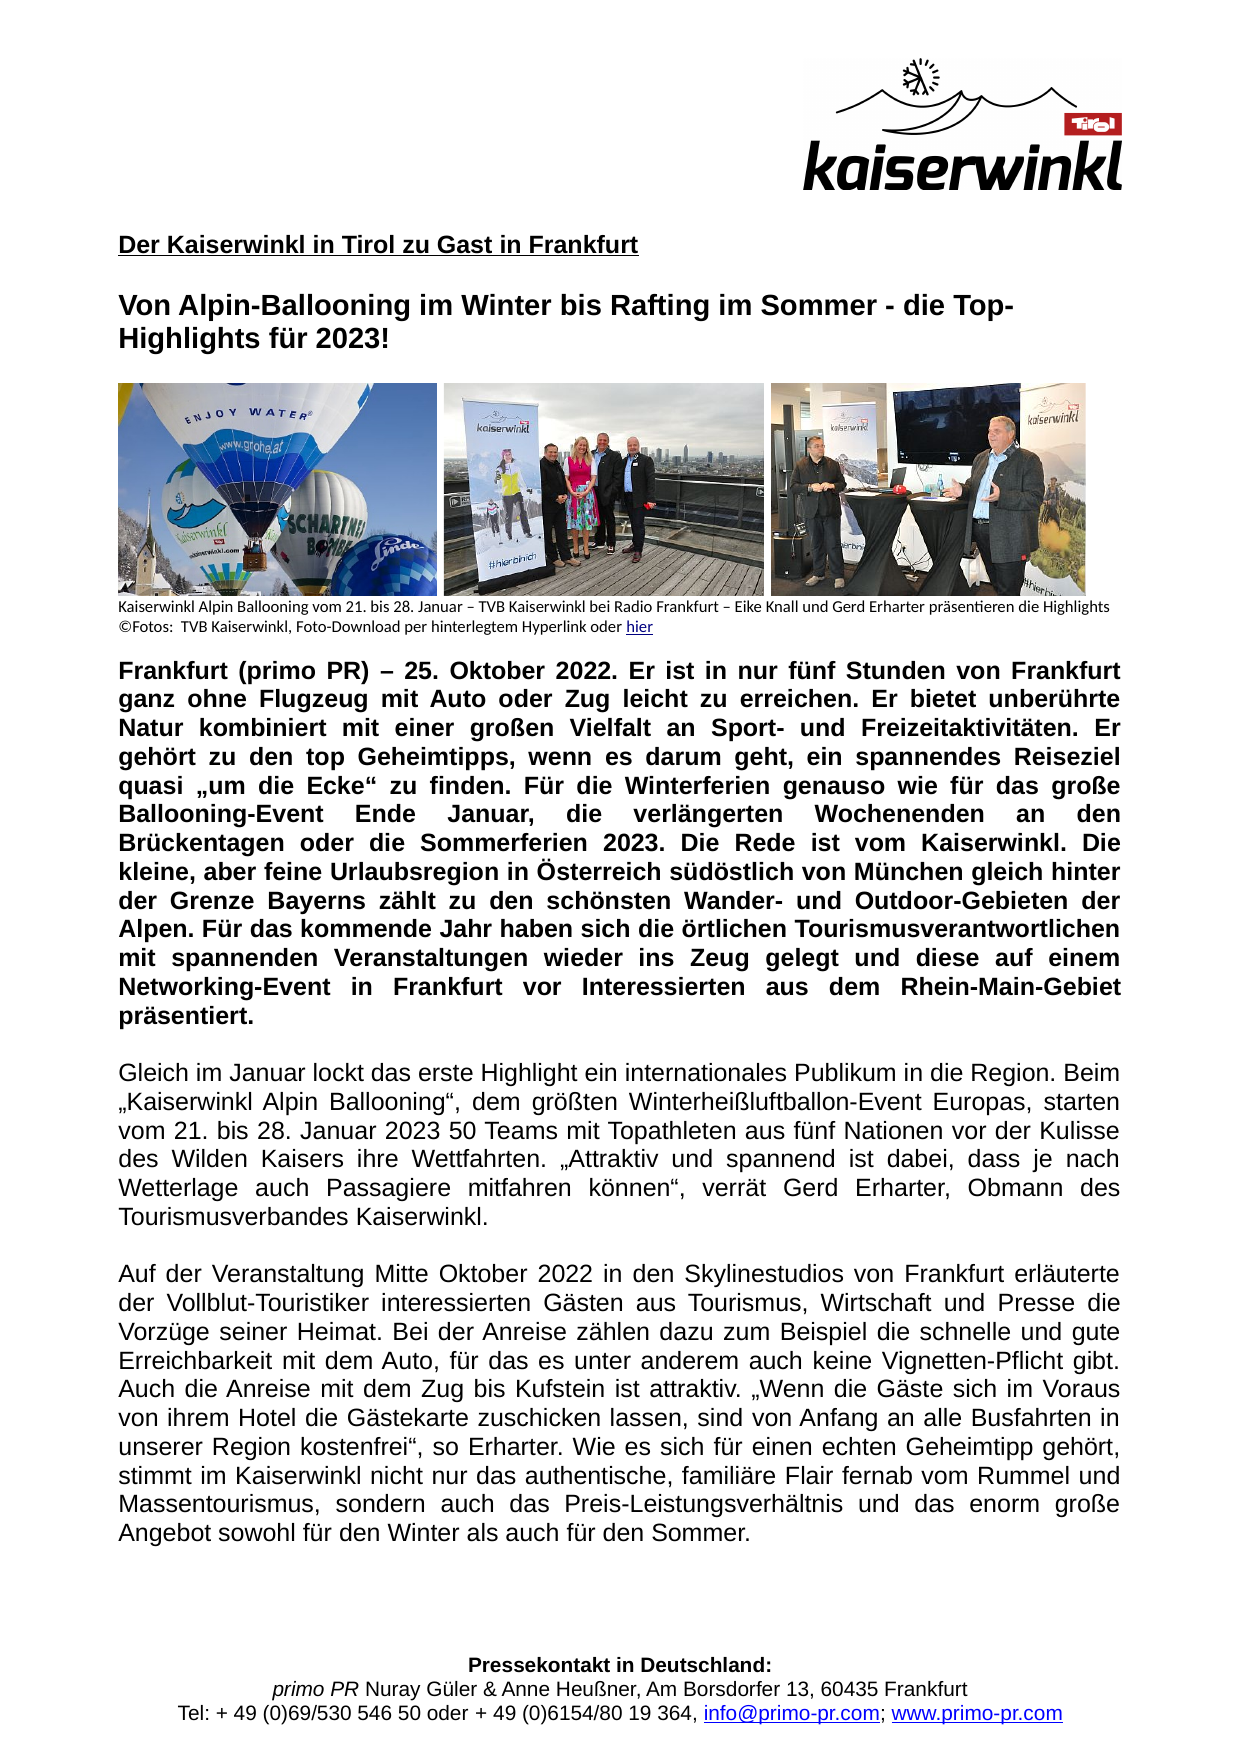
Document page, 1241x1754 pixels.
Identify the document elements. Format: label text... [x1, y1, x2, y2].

text Kaiserwinkl Alpin Ballooning vom 21. bis 28. Januar – TVB Kaiserwinkl bei Radio Frankfurt – Eike Knall und Gerd Erharter präsentieren die Highlights [118, 596, 1122, 616]
text Der Kaiserwinkl in Tirol zu Gast in Frankfurt [118, 230, 1122, 259]
text Frankfurt (primo PR) – 25. Oktober 2022. Er ist in nur fünf Stunden von Frankfurt ganz ohne Flugzeug mit Auto oder Zug leicht zu erreichen. Er bietet unberührte Natur kombiniert mit einer großen Vielfalt an Sport- und Freizeitaktivitäten. Er gehört zu den top Geheimtipps, wenn es darum geht, ein spannendes Reiseziel quasi „um die Ecke“ zu finden. Für die Winterferien genauso wie für das große Ballooning-Event Ende Januar, die verlängerten Wochenenden an den Brückentagen oder die Sommerferien 2023. Die Rede ist vom Kaiserwinkl. Die kleine, aber feine Urlaubsregion in Österreich südöstlich von München gleich hinter der Grenze Bayerns zählt zu den schönsten Wander- und Outdoor-Gebieten der Alpen. Für das kommende Jahr haben sich die örtlichen Tourismusverantwortlichen mit spannenden Veranstaltungen wieder ins Zeug gelegt und diese auf einem Networking-Event in Frankfurt vor Interessierten aus dem Rhein-Main-Gebiet präsentiert. [118, 656, 1122, 1029]
text Von Alpin-Ballooning im Winter bis Rafting im Sommer - die Top-Highlights für 2023! [118, 287, 1122, 354]
picture [771, 383, 1086, 596]
text Gleich im Januar lockt das erste Highlight ein internationales Publikum in die Region. Beim „Kaiserwinkl Alpin Ballooning“, dem größten Winterheißluftballon-Event Europas, starten vom 21. bis 28. Januar 2023 50 Teams mit Topathleten aus fünf Nationen vor der Kulisse des Wilden Kaisers ihre Wettfahrten. „Attraktiv und spannend ist dabei, dass je nach Wetterlage auch Passagiere mitfahren können“, verrät Gerd Erharter, Obmann des Tourismusverbandes Kaiserwinkl. [118, 1058, 1122, 1231]
picture [443, 383, 764, 596]
text ©Fotos: TVB Kaiserwinkl, Foto-Download per hinterlegtem Hyperlink oder hier [118, 616, 1122, 637]
text Auf der Veranstaltung Mitte Oktober 2022 in den Skylinestudios von Frankfurt erläuterte der Vollblut-Touristiker interessierten Gästen aus Tourismus, Wirtschaft und Presse die Vorzüge seiner Heimat. Bei der Anreise zählen dazu zum Beispiel die schnelle und gute Erreichbarkeit mit dem Auto, für das es unter anderem auch keine Vignetten-Pflicht gibt. Auch die Anreise mit dem Zug bis Kufstein ist attraktiv. „Wenn die Gäste sich im Voraus von ihrem Hotel die Gästekarte zuschicken lassen, sind von Anfang an alle Busfahrten in unserer Region kostenfrei“, so Erharter. Wie es sich für einen echten Geheimtipp gehört, stimmt im Kaiserwinkl nicht nur das authentische, familiäre Flair fernab vom Rummel und Massentourismus, sondern auch das Preis-Leistungsverhältnis und das enorm große Angebot sowohl für den Winter als auch für den Sommer. [118, 1259, 1122, 1547]
picture [803, 58, 1122, 190]
picture [118, 383, 437, 596]
